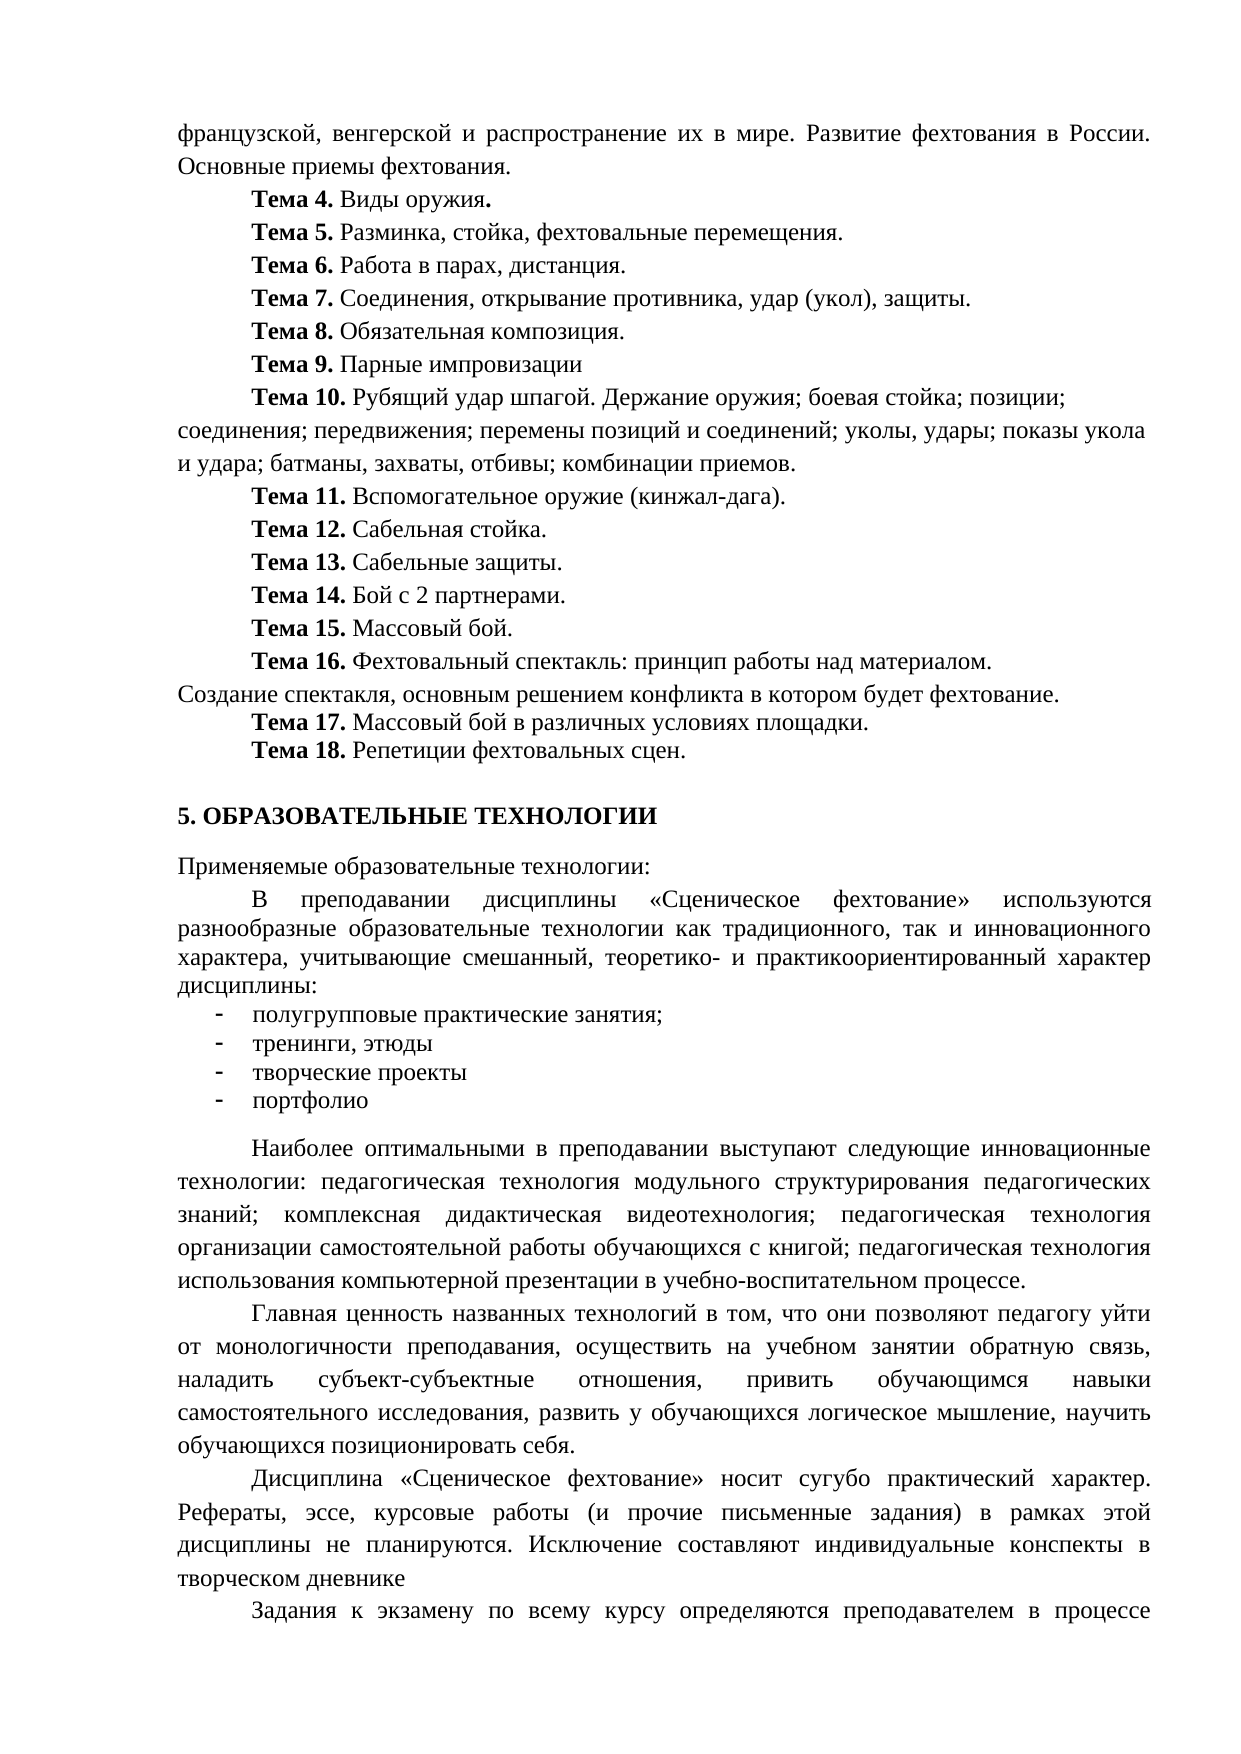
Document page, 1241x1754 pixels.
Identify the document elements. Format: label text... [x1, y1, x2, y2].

list тренинги, этюды [215, 1028, 1152, 1057]
text Главная ценность названных технологий в том, что они позволяют педагогу уйти от монологичности преподавания, осуществить на учебном занятии обратную связь, наладить субъект-субъектные отношения, привить обучающимся навыки самостоятельного исследования, развить у обучающихся логическое мышление, научить обучающихся позиционировать себя. [177, 1298, 1152, 1459]
list творческие проекты [215, 1057, 1152, 1085]
text Тема 11. Вспомогательное оружие (кинжал-дага). [177, 481, 1152, 510]
text В преподавании дисциплины «Сценическое фехтование» используются разнообразные образовательные технологии как традиционного, так и инновационного характера, учитывающие смешанный, теоретико- и практикоориентированный характер дисциплины: [177, 884, 1152, 999]
text Тема 4. Виды оружия. [177, 184, 1152, 213]
list полугрупповые практические занятия; [215, 999, 1152, 1028]
list портфолио [215, 1085, 1152, 1114]
text Дисциплина «Сценическое фехтование» носит сугубо практический характер. Рефераты, эссе, курсовые работы (и прочие письменные задания) в рамках этой дисциплины не планируются. Исключение составляют индивидуальные конспекты в творческом дневнике [177, 1463, 1152, 1591]
text Тема 6. Работа в парах, дистанция. [177, 250, 1152, 279]
text Тема 5. Разминка, стойка, фехтовальные перемещения. [177, 217, 1152, 246]
text Тема 16. Фехтовальный спектакль: принцип работы над материалом. [177, 646, 1152, 675]
text Наиболее оптимальными в преподавании выступают следующие инновационные технологии: педагогическая технология модульного структурирования педагогических знаний; комплексная дидактическая видеотехнология; педагогическая технология организации самостоятельной работы обучающихся с книгой; педагогическая технология использования компьютерной презентации в учебно-воспитательном процессе. [177, 1133, 1152, 1294]
text 5. ОБРАЗОВАТЕЛЬНЫЕ ТЕХНОЛОГИИ [177, 801, 1152, 830]
text Тема 15. Массовый бой. [177, 613, 1152, 642]
text Тема 18. Репетиции фехтовальных сцен. [177, 735, 1152, 764]
text Тема 13. Сабельные защиты. [177, 547, 1152, 576]
text Тема 14. Бой с 2 партнерами. [177, 580, 1152, 609]
text Тема 10. Рубящий удар шпагой. Держание оружия; боевая стойка; позиции; соединения; передвижения; перемены позиций и соединений; уколы, удары; показы укола и удара; батманы, захваты, отбивы; комбинации приемов. [177, 382, 1152, 477]
text Тема 12. Сабельная стойка. [177, 514, 1152, 543]
text Тема 17. Массовый бой в различных условиях площадки. [177, 712, 1152, 735]
text Тема 7. Соединения, открывание противника, удар (укол), защиты. [177, 283, 1152, 312]
text Тема 9. Парные импровизации [177, 349, 1152, 378]
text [177, 1596, 1152, 1624]
text Создание спектакля, основным решением конфликта в котором будет фехтование. [177, 679, 1152, 708]
text Применяемые образовательные технологии: [177, 851, 1152, 880]
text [177, 118, 1152, 180]
text Тема 8. Обязательная композиция. [177, 316, 1152, 345]
